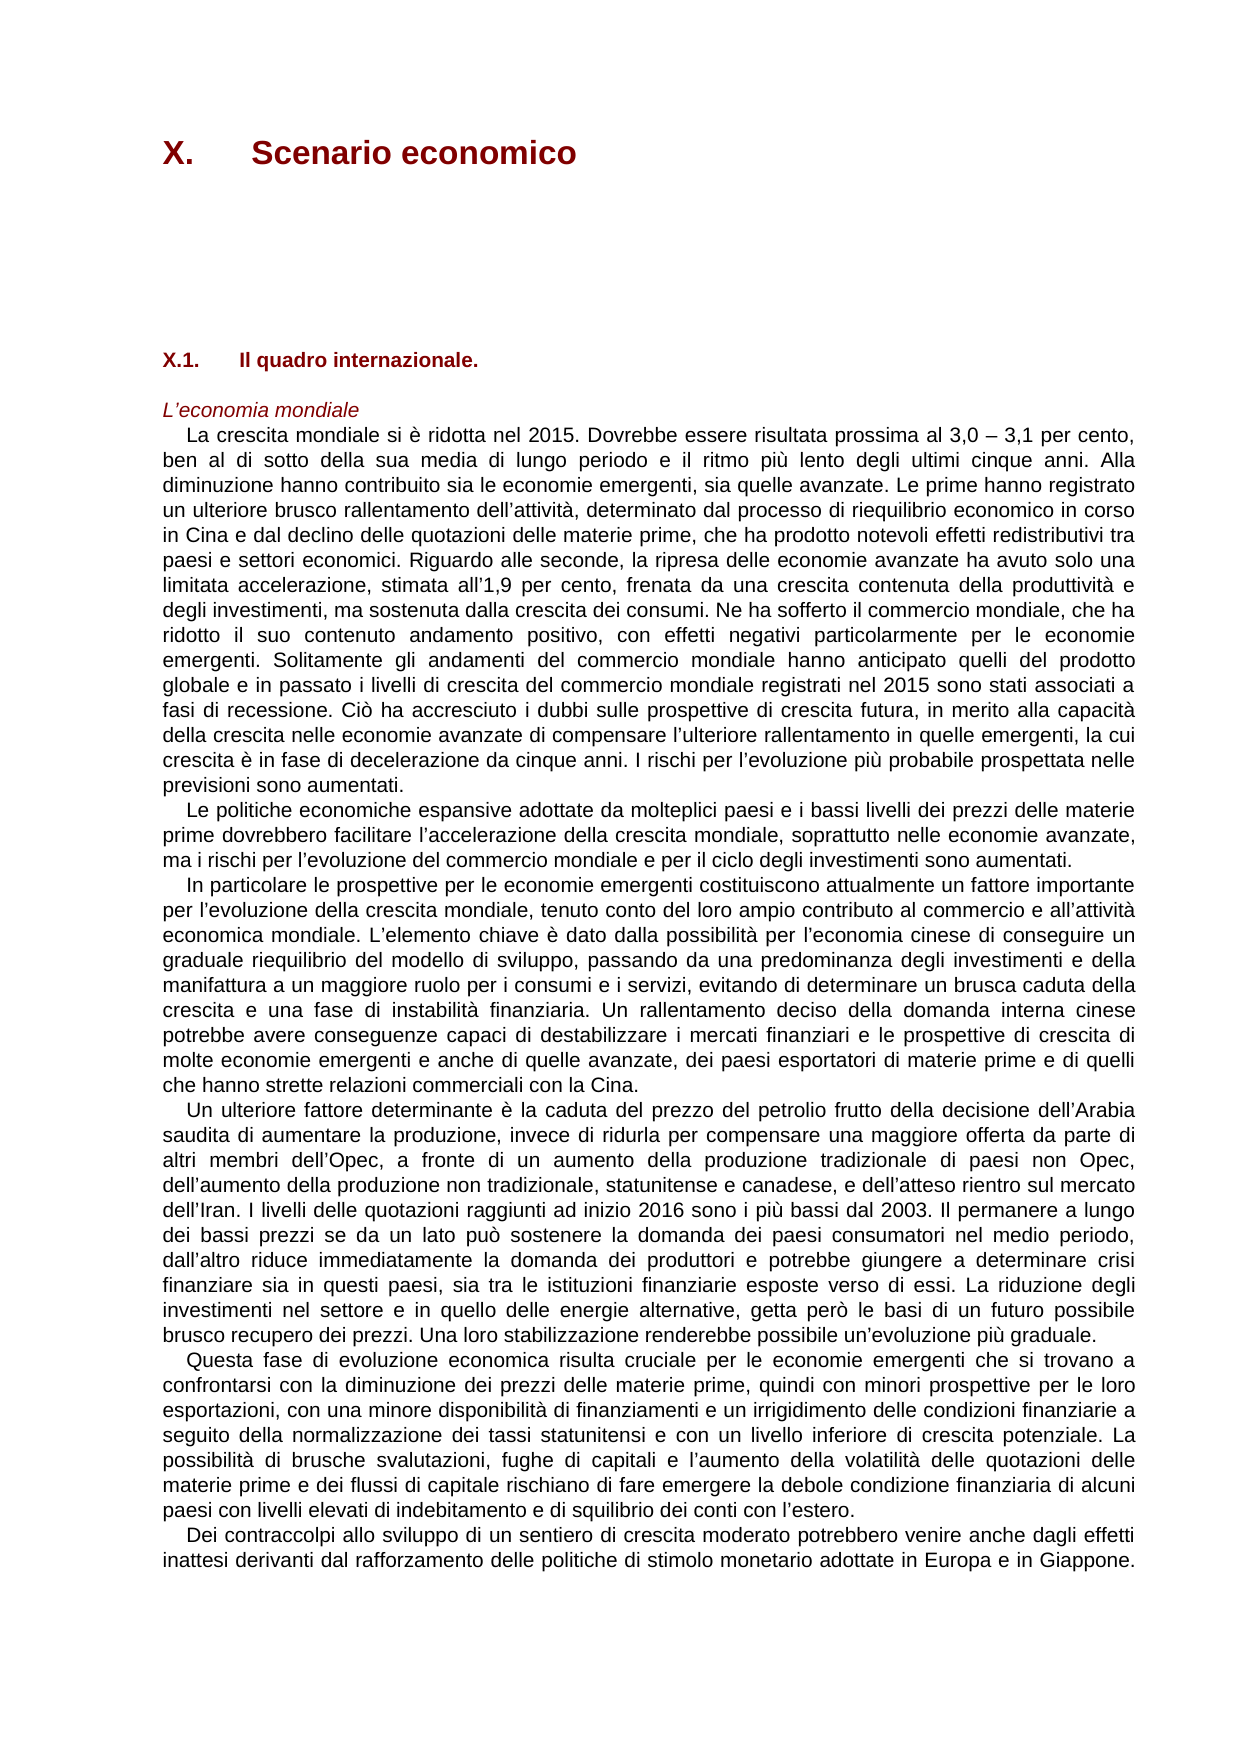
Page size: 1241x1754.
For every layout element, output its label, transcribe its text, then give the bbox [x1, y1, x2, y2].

subtitle X.1. Il quadro internazionale. [162, 346, 1137, 371]
text La crescita mondiale si è ridotta nel 2015. Dovrebbe essere risultata prossima al 3,0 – 3,1 per cento, ben al di sotto della sua media di lungo periodo e il ritmo più lento degli ultimi cinque anni. Alla diminuzione hanno contribuito sia le economie emergenti, sia quelle avanzate. Le prime hanno registrato un ulteriore brusco rallentamento dell’attività, determinato dal processo di riequilibrio economico in corso in Cina e dal declino delle quotazioni delle materie prime, che ha prodotto notevoli effetti redistributivi tra paesi e settori economici. Riguardo alle seconde, la ripresa delle economie avanzate ha avuto solo una limitata accelerazione, stimata all’1,9 per cento, frenata da una crescita contenuta della produttività e degli investimenti, ma sostenuta dalla crescita dei consumi. Ne ha sofferto il commercio mondiale, che ha ridotto il suo contenuto andamento positivo, con effetti negativi particolarmente per le economie emergenti. Solitamente gli andamenti del commercio mondiale hanno anticipato quelli del prodotto globale e in passato i livelli di crescita del commercio mondiale registrati nel 2015 sono stati associati a fasi di recessione. Ciò ha accresciuto i dubbi sulle prospettive di crescita futura, in merito alla capacità della crescita nelle economie avanzate di compensare l’ulteriore rallentamento in quelle emergenti, la cui crescita è in fase di decelerazione da cinque anni. I rischi per l’evoluzione più probabile prospettata nelle previsioni sono aumentati. [162, 421, 1137, 796]
text In particolare le prospettive per le economie emergenti costituiscono attualmente un fattore importante per l’evoluzione della crescita mondiale, tenuto conto del loro ampio contributo al commercio e all’attività economica mondiale. L’elemento chiave è dato dalla possibilità per l’economia cinese di conseguire un graduale riequilibrio del modello di sviluppo, passando da una predominanza degli investimenti e della manifattura a un maggiore ruolo per i consumi e i servizi, evitando di determinare un brusca caduta della crescita e una fase di instabilità finanziaria. Un rallentamento deciso della domanda interna cinese potrebbe avere conseguenze capaci di destabilizzare i mercati finanziari e le prospettive di crescita di molte economie emergenti e anche di quelle avanzate, dei paesi esportatori di materie prime e di quelli che hanno strette relazioni commerciali con la Cina. [162, 871, 1137, 1096]
text Questa fase di evoluzione economica risulta cruciale per le economie emergenti che si trovano a confrontarsi con la diminuzione dei prezzi delle materie prime, quindi con minori prospettive per le loro esportazioni, con una minore disponibilità di finanziamenti e un irrigidimento delle condizioni finanziarie a seguito della normalizzazione dei tassi statunitensi e con un livello inferiore di crescita potenziale. La possibilità di brusche svalutazioni, fughe di capitali e l’aumento della volatilità delle quotazioni delle materie prime e dei flussi di capitale rischiano di fare emergere la debole condizione finanziaria di alcuni paesi con livelli elevati di indebitamento e di squilibrio dei conti con l’estero. [162, 1346, 1137, 1521]
subtitle L’economia mondiale [162, 396, 1137, 421]
text Le politiche economiche espansive adottate da molteplici paesi e i bassi livelli dei prezzi delle materie prime dovrebbero facilitare l’accelerazione della crescita mondiale, soprattutto nelle economie avanzate, ma i rischi per l’evoluzione del commercio mondiale e per il ciclo degli investimenti sono aumentati. [162, 796, 1137, 871]
text Un ulteriore fattore determinante è la caduta del prezzo del petrolio frutto della decisione dell’Arabia saudita di aumentare la produzione, invece di ridurla per compensare una maggiore offerta da parte di altri membri dell’Opec, a fronte di un aumento della produzione tradizionale di paesi non Opec, dell’aumento della produzione non tradizionale, statunitense e canadese, e dell’atteso rientro sul mercato dell’Iran. I livelli delle quotazioni raggiunti ad inizio 2016 sono i più bassi dal 2003. Il permanere a lungo dei bassi prezzi se da un lato può sostenere la domanda dei paesi consumatori nel medio periodo, dall’altro riduce immediatamente la domanda dei produttori e potrebbe giungere a determinare crisi finanziare sia in questi paesi, sia tra le istituzioni finanziarie esposte verso di essi. La riduzione degli investimenti nel settore e in quello delle energie alternative, getta però le basi di un futuro possibile brusco recupero dei prezzi. Una loro stabilizzazione renderebbe possibile un’evoluzione più graduale. [162, 1096, 1137, 1346]
subtitle X. Scenario economico [162, 133, 1137, 171]
